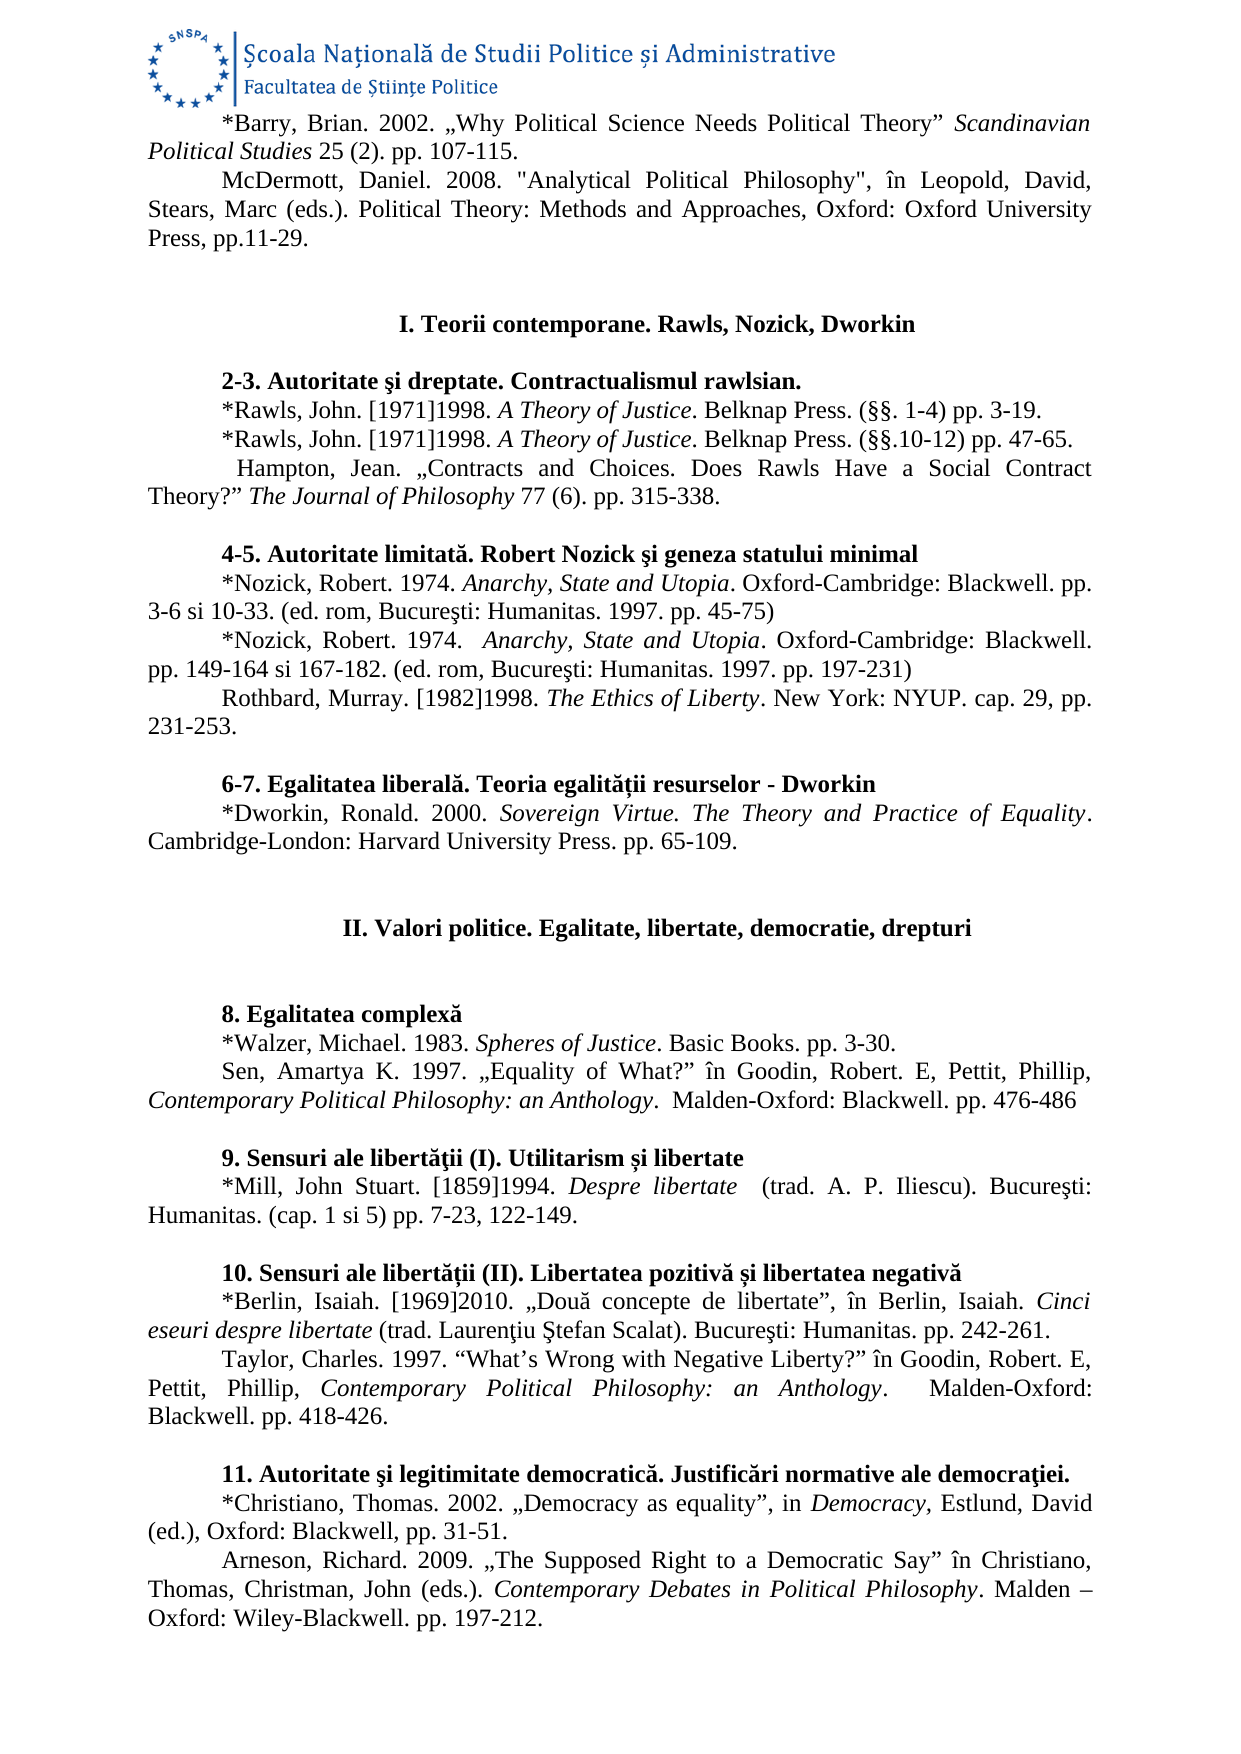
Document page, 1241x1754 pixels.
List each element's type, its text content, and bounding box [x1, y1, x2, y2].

text Hampton, Jean. „Contracts and Choices. Does Rawls Have a Social Contract Theory?” The Journal of Philosophy 77 (6). pp. 315-338. [148, 453, 1093, 510]
text *Rawls, John. [1971]1998. A Theory of Justice. Belknap Press. (§§.10-12) pp. 47-65. [148, 424, 1093, 453]
text Sen, Amartya K. 1997. „Equality of What?” în Goodin, Robert. E, Pettit, Phillip, Contemporary Political Philosophy: an Anthology. Malden-Oxford: Blackwell. pp. 476-486 [148, 1056, 1093, 1114]
text Rothbard, Murray. [1982]1998. The Ethics of Liberty. New York: NYUP. cap. 29, pp. 231-253. [148, 683, 1093, 740]
text McDermott, Daniel. 2008. "Analytical Political Philosophy", în Leopold, David, Stears, Marc (eds.). Political Theory: Methods and Approaches, Oxford: Oxford University Press, pp.11-29. [148, 165, 1093, 251]
text 11. Autoritate şi legitimitate democratică. Justificări normative ale democraţiei. [148, 1459, 1093, 1488]
text *Nozick, Robert. 1974. Anarchy, State and Utopia. Oxford-Cambridge: Blackwell. pp. 3-6 si 10-33. (ed. rom, Bucureşti: Humanitas. 1997. pp. 45-75) [148, 568, 1093, 625]
text I. Teorii contemporane. Rawls, Nozick, Dworkin [148, 309, 1093, 338]
text Taylor, Charles. 1997. “What’s Wrong with Negative Liberty?” în Goodin, Robert. E, Pettit, Phillip, Contemporary Political Philosophy: an Anthology. Malden-Oxford: Blackwell. pp. 418-426. [148, 1344, 1093, 1430]
text *Rawls, John. [1971]1998. A Theory of Justice. Belknap Press. (§§. 1-4) pp. 3-19. [148, 395, 1093, 424]
text Arneson, Richard. 2009. „The Supposed Right to a Democratic Say” în Christiano, Thomas, Christman, John (eds.). Contemporary Debates in Political Philosophy. Malden – Oxford: Wiley-Blackwell. pp. 197-212. [148, 1545, 1093, 1631]
text *Nozick, Robert. 1974. Anarchy, State and Utopia. Oxford-Cambridge: Blackwell. pp. 149-164 si 167-182. (ed. rom, Bucureşti: Humanitas. 1997. pp. 197-231) [148, 625, 1093, 683]
text 6-7. Egalitatea liberală. Teoria egalității resurselor - Dworkin [148, 769, 1093, 798]
picture [147, 29, 836, 108]
text 2-3. Autoritate şi dreptate. Contractualismul rawlsian. [148, 366, 1093, 395]
text 4-5. Autoritate limitată. Robert Nozick şi geneza statului minimal [148, 539, 1093, 568]
text *Dworkin, Ronald. 2000. Sovereign Virtue. The Theory and Practice of Equality. Cambridge-London: Harvard University Press. pp. 65-109. [148, 798, 1093, 855]
text II. Valori politice. Egalitate, libertate, democratie, drepturi [148, 913, 1093, 941]
text 10. Sensuri ale libertății (II). Libertatea pozitivă și libertatea negativă [148, 1258, 1093, 1286]
text *Berlin, Isaiah. [1969]2010. „Două concepte de libertate”, în Berlin, Isaiah. Cinci eseuri despre libertate (trad. Laurenţiu Ştefan Scalat). Bucureşti: Humanitas. pp. 242-261. [148, 1286, 1093, 1344]
text *Barry, Brian. 2002. „Why Political Science Needs Political Theory” Scandinavian Political Studies 25 (2). pp. 107-115. [148, 108, 1093, 165]
text *Christiano, Thomas. 2002. „Democracy as equality”, in Democracy, Estlund, David (ed.), Oxford: Blackwell, pp. 31-51. [148, 1488, 1093, 1545]
text *Mill, John Stuart. [1859]1994. Despre libertate (trad. A. P. Iliescu). Bucureşti: Humanitas. (cap. 1 si 5) pp. 7-23, 122-149. [148, 1171, 1093, 1229]
text *Walzer, Michael. 1983. Spheres of Justice. Basic Books. pp. 3-30. [148, 1028, 1093, 1056]
text 9. Sensuri ale libertăţii (I). Utilitarism și libertate [148, 1143, 1093, 1171]
text 8. Egalitatea complexă [148, 999, 1093, 1028]
